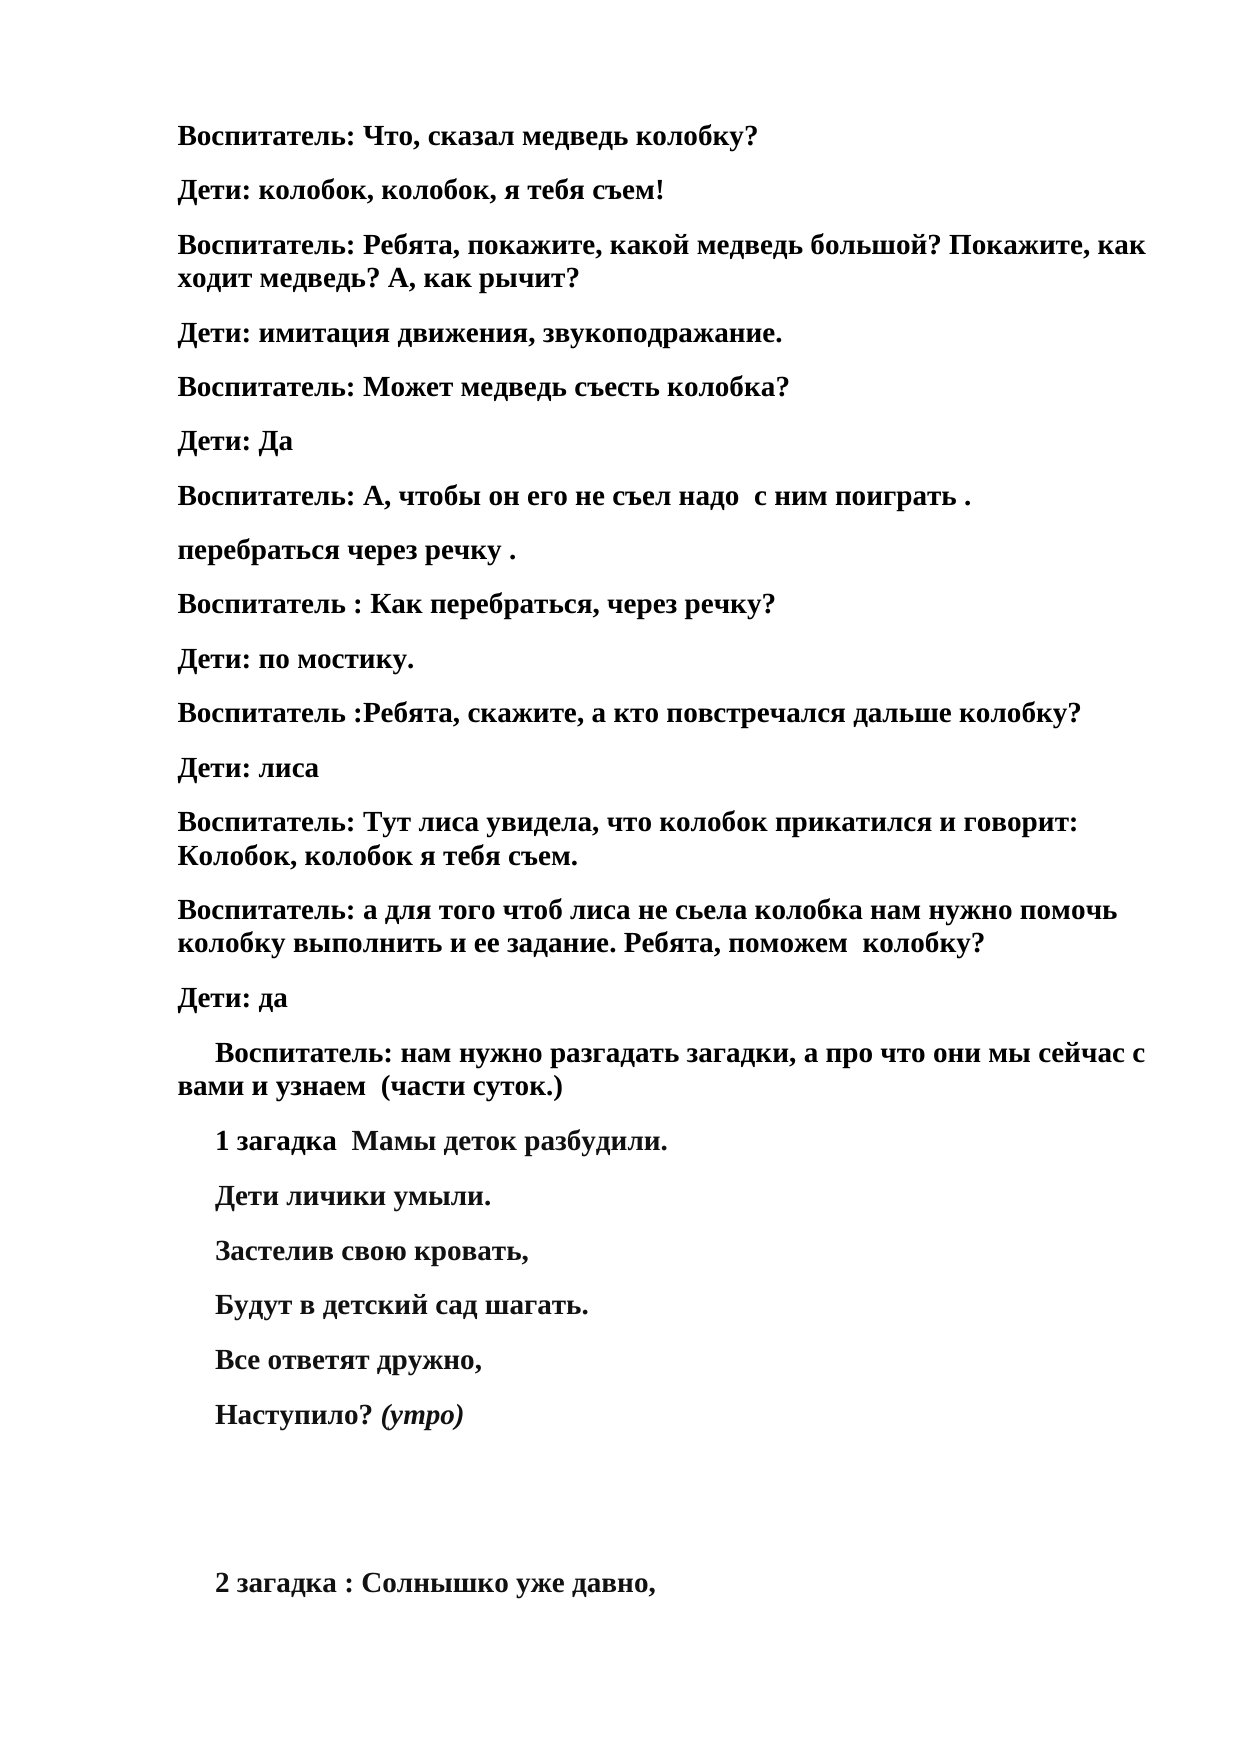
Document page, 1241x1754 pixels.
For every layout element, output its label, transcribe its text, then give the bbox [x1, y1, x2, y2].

text Воспитатель: нам нужно разгадать загадки, а про что они мы сейчас с вами и узнаем (части суток.) [177, 1035, 1152, 1102]
text Будут в детский сад шагать. [177, 1287, 1152, 1321]
text Воспитатель: Что, сказал медведь колобку? [177, 118, 1152, 152]
text Дети: имитация движения, звукоподражание. [177, 315, 1152, 348]
text Дети: Да [177, 423, 1152, 457]
text Воспитатель: Ребята, покажите, какой медведь большой? Покажите, как ходит медведь? А, как рычит? [177, 227, 1152, 294]
text Дети личики умыли. [177, 1178, 1152, 1211]
text перебраться через речку . [177, 532, 1152, 566]
text Дети: лиса [177, 750, 1152, 783]
text Дети: да [177, 980, 1152, 1013]
text Дети: колобок, колобок, я тебя съем! [177, 172, 1152, 206]
text Застелив свою кровать, [177, 1233, 1152, 1266]
text Воспитатель: Может медведь съесть колобка? [177, 369, 1152, 403]
text Воспитатель :Ребята, скажите, а кто повстречался дальше колобку? [177, 695, 1152, 729]
text Наступило? (утро) [177, 1397, 1152, 1431]
text Воспитатель : Как перебраться, через речку? [177, 587, 1152, 620]
text Дети: по мостику. [177, 641, 1152, 674]
text Воспитатель: а для того чтоб лиса не сьела колобка нам нужно помочь колобку выполнить и ее задание. Ребята, поможем колобку? [177, 892, 1152, 959]
text 1 загадка Мамы деток разбудили. [177, 1123, 1152, 1157]
text Воспитатель: А, чтобы он его не съел надо с ним поиграть . [177, 478, 1152, 511]
text Воспитатель: Тут лиса увидела, что колобок прикатился и говорит: Колобок, колобок я тебя съем. [177, 804, 1152, 871]
text Все ответят дружно, [177, 1342, 1152, 1376]
text 2 загадка : Солнышко уже давно, [177, 1565, 1152, 1598]
